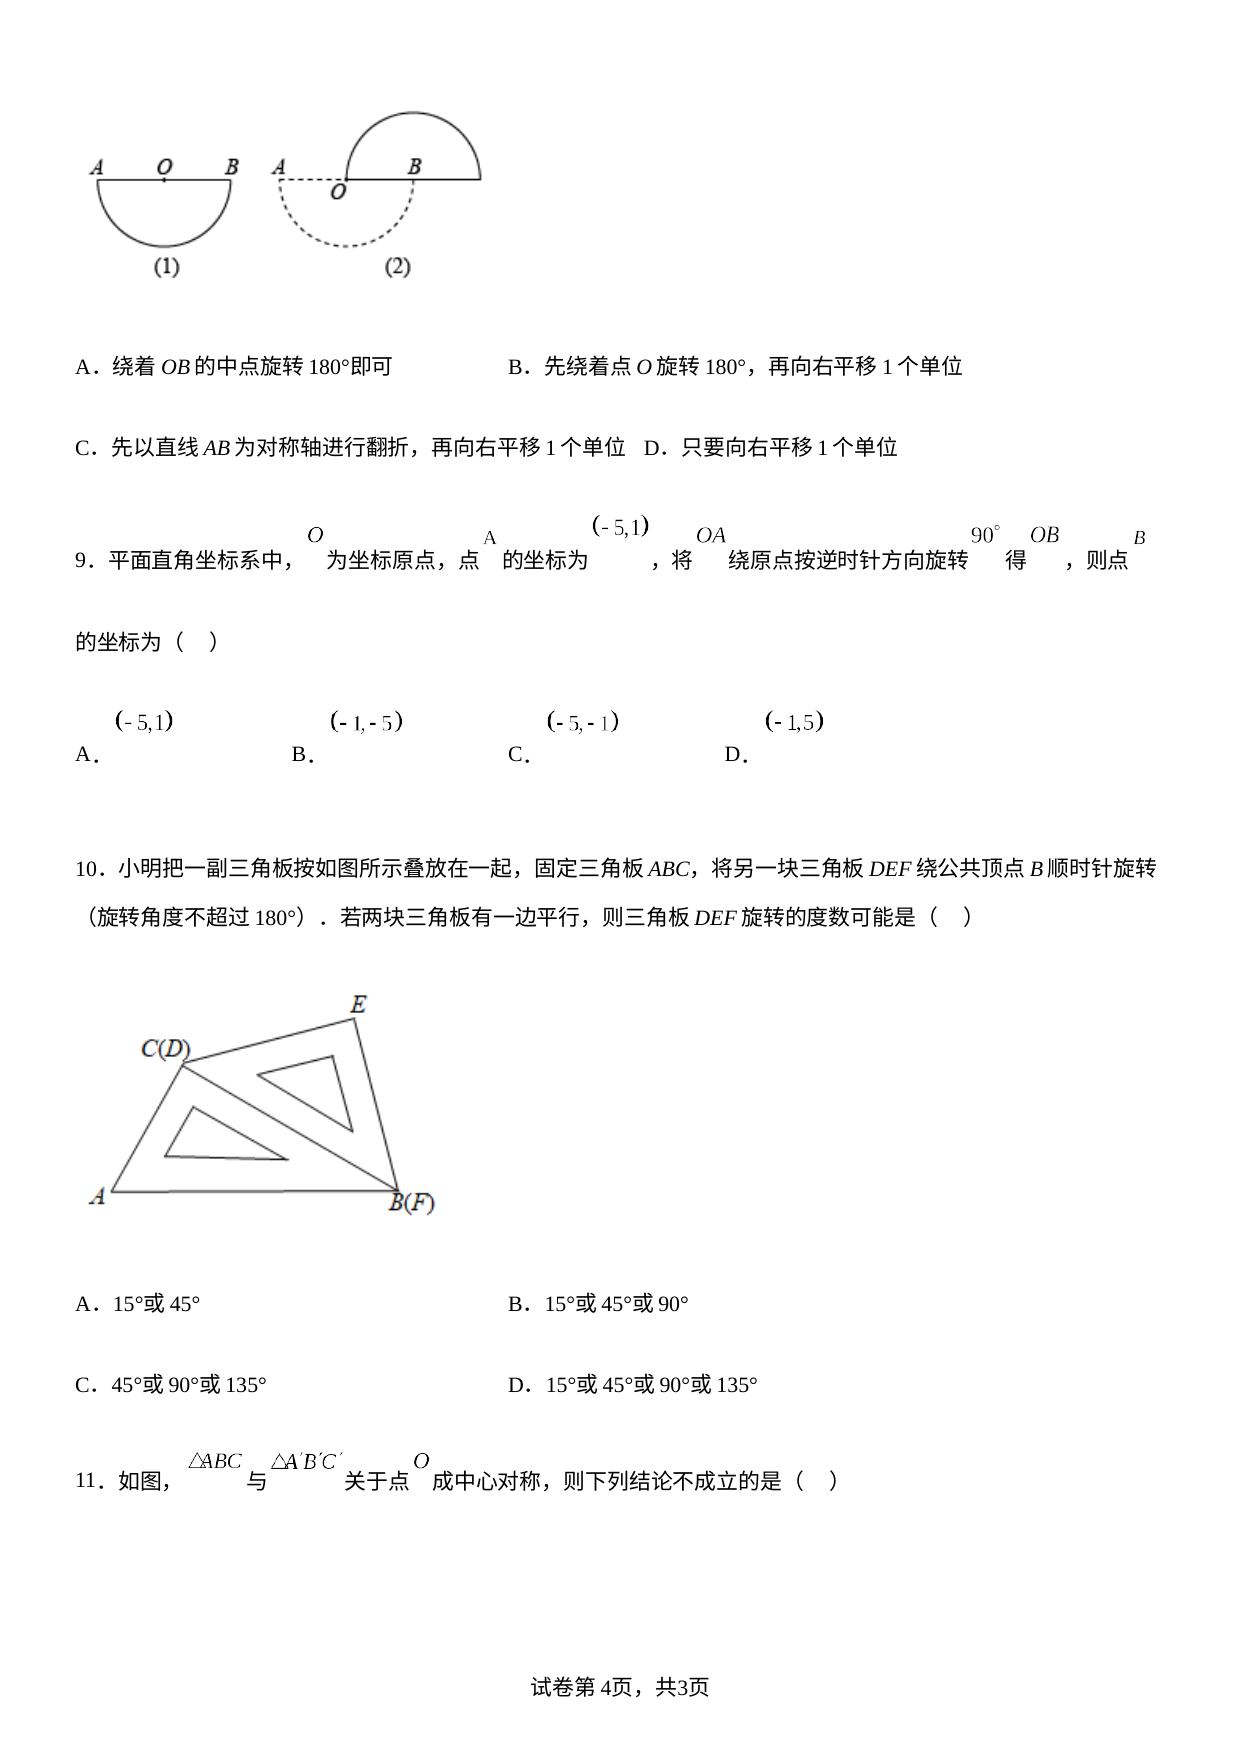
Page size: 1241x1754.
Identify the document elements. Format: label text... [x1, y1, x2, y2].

picture [75, 76, 502, 286]
text A．15°或45° B．15°或45°或90° [75, 1286, 1165, 1318]
text 9．平面直角坐标系中，为坐标原点，点的坐标为，将绕原点按逆时针方向旋转得，则点的坐标为（ ） [75, 511, 1165, 657]
text 10．小明把一副三角板按如图所示叠放在一起，固定三角板ABC，将另一块三角板DEF绕公共顶点B顺时针旋转（旋转角度不超过180°）．若两块三角板有一边平行，则三角板DEF旋转的度数可能是（ ） [75, 851, 1165, 932]
text A． B． C． D． [75, 705, 1165, 803]
text C．先以直线AB为对称轴进行翻折，再向右平移1个单位 D．只要向右平移1个单位 [75, 430, 1165, 462]
text C．45°或90°或135° D．15°或45°或90°或135° [75, 1367, 1165, 1399]
text A．绕着OB的中点旋转180°即可 B．先绕着点O旋转180°，再向右平移1个单位 [75, 349, 1165, 381]
picture [75, 980, 454, 1231]
text 11．如图，与关于点成中心对称，则下列结论不成立的是（ ） [75, 1447, 1165, 1512]
